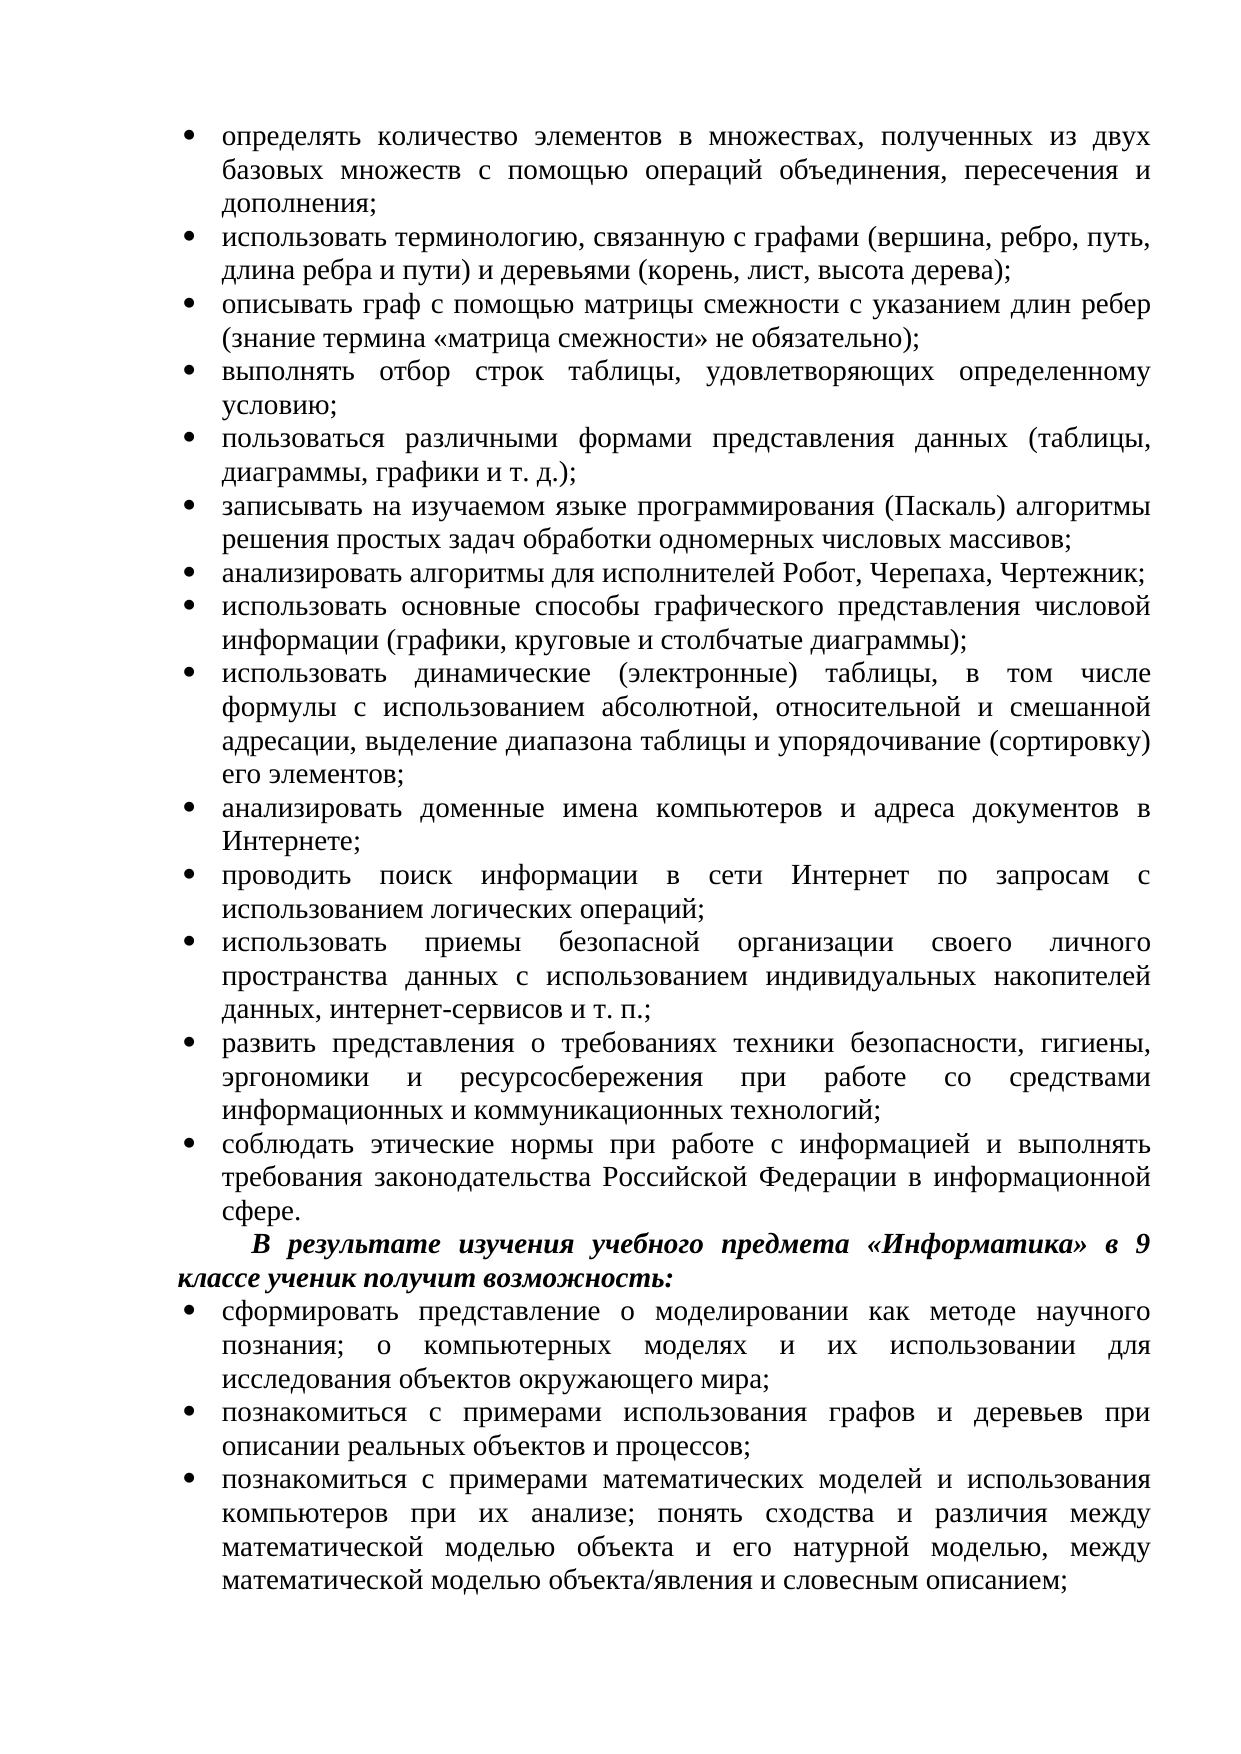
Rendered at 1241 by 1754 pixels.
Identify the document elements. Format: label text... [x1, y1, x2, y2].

list пользоваться различными формами представления данных (таблицы, диаграммы, графики и т. д.); [184, 420, 1152, 488]
list познакомиться с примерами использования графов и деревьев при описании реальных объектов и процессов; [184, 1394, 1152, 1461]
list соблюдать этические нормы при работе с информацией и выполнять требования законодательства Российской Федерации в информационной сфере. [184, 1126, 1152, 1226]
list описывать граф с помощью матрицы смежности с указанием длин ребер (знание термина «матрица смежности» не обязательно); [184, 286, 1152, 353]
list использовать основные способы графического представления числовой информации (графики, круговые и столбчатые диаграммы); [184, 588, 1152, 656]
list использовать терминологию, связанную с графами (вершина, ребро, путь, длина ребра и пути) и деревьями (корень, лист, высота дерева); [184, 219, 1152, 286]
list записывать на изучаемом языке программирования (Паскаль) алгоритмы решения простых задач обработки одномерных числовых массивов; [184, 488, 1152, 555]
list анализировать алгоритмы для исполнителей Робот, Черепаха, Чертежник; [184, 555, 1152, 588]
list определять количество элементов в множествах, полученных из двух базовых множеств с помощью операций объединения, пересечения и дополнения; [184, 118, 1152, 219]
list проводить поиск информации в сети Интернет по запросам с использованием логических операций; [184, 857, 1152, 924]
list познакомиться с примерами математических моделей и использования компьютеров при их анализе; понять сходства и различия между математической моделью объекта и его натурной моделью, между математической моделью объекта/явления и словесным описанием; [184, 1461, 1152, 1596]
list использовать динамические (электронные) таблицы, в том числе формулы с использованием абсолютной, относительной и смешанной адресации, выделение диапазона таблицы и упорядочивание (сортировку) его элементов; [184, 656, 1152, 790]
list развить представления о требованиях техники безопасности, гигиены, эргономики и ресурсосбережения при работе со средствами информационных и коммуникационных технологий; [184, 1025, 1152, 1126]
list сформировать представление о моделировании как методе научного познания; о компьютерных моделях и их использовании для исследования объектов окружающего мира; [184, 1293, 1152, 1394]
text В результате изучения учебного предмета «Информатика» в 9 классе ученик получит возможность: [177, 1226, 1152, 1293]
list использовать приемы безопасной организации своего личного пространства данных с использованием индивидуальных накопителей данных, интернет-сервисов и т. п.; [184, 924, 1152, 1025]
list анализировать доменные имена компьютеров и адреса документов в Интернете; [184, 790, 1152, 857]
list выполнять отбор строк таблицы, удовлетворяющих определенному условию; [184, 353, 1152, 420]
